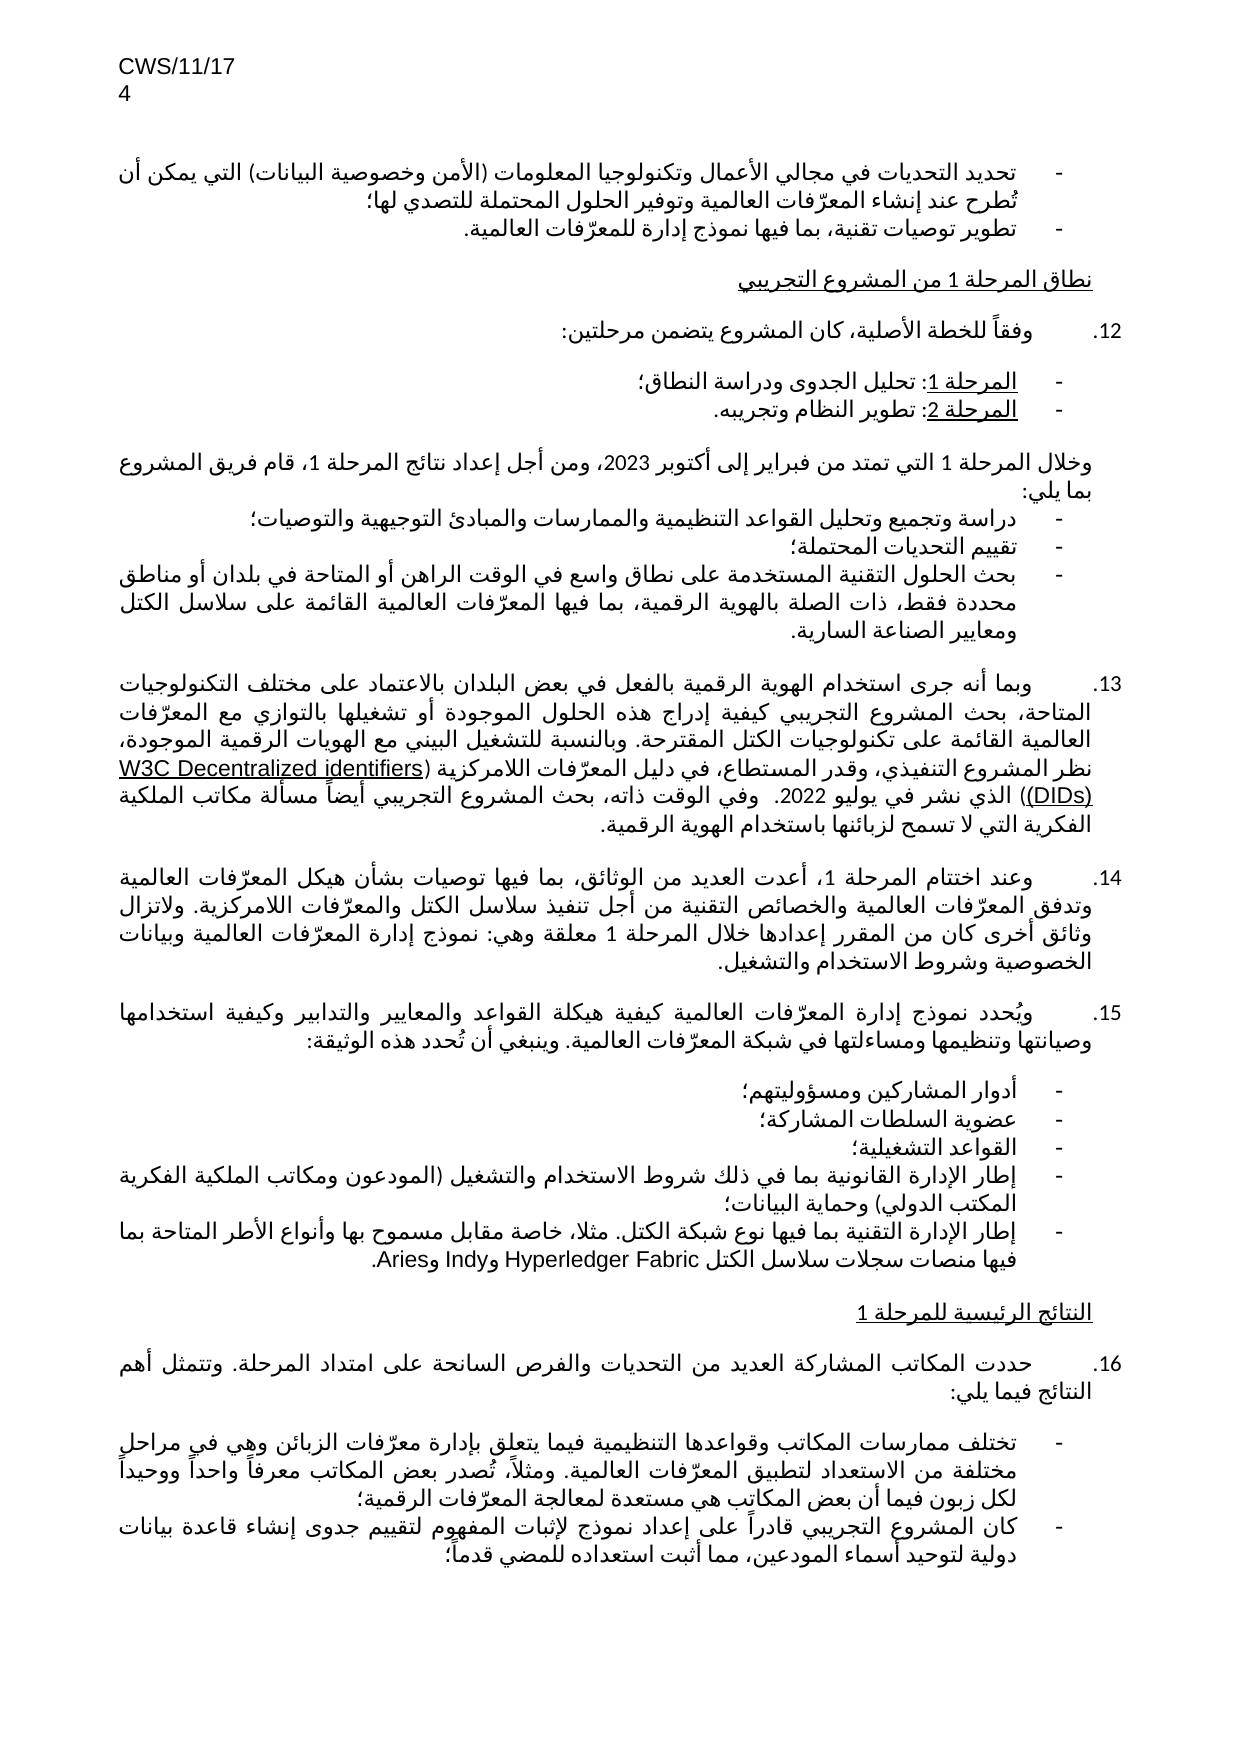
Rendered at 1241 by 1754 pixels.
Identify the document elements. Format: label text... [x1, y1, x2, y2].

list إطار الإدارة القانونية بما في ذلك شروط الاستخدام والتشغيل (المودعون ومكاتب الملكية الفكرية المكتب الدولي) وحماية البيانات؛ [118, 1161, 1055, 1217]
list تختلف ممارسات المكاتب وقواعدها التنظيمية فيما يتعلق بإدارة معرّفات الزبائن وهي في مراحل مختلفة من الاستعداد لتطبيق المعرّفات العالمية. ومثلاً، تُصدر بعض المكاتب معرفاً واحداً ووحيداً لكل زبون فيما أن بعض المكاتب هي مستعدة لمعالجة المعرّفات الرقمية؛ [118, 1428, 1055, 1512]
list دراسة وتجميع وتحليل القواعد التنظيمية والممارسات والمبادئ التوجيهية والتوصيات؛ [118, 504, 1055, 532]
list المرحلة 2: تطوير النظام وتجريبه. [118, 395, 1055, 423]
list إطار الإدارة التقنية بما فيها نوع شبكة الكتل. مثلا، خاصة مقابل مسموح بها وأنواع الأطر المتاحة بما فيها منصات سجلات سلاسل الكتل Hyperledger Fabric وIndy وAries. [118, 1217, 1055, 1273]
list تقييم التحديات المحتملة؛ [118, 532, 1055, 561]
list بحث الحلول التقنية المستخدمة على نطاق واسع في الوقت الراهن أو المتاحة في بلدان أو مناطق محددة فقط، ذات الصلة بالهوية الرقمية، بما فيها المعرّفات العالمية القائمة على سلاسل الكتل ومعايير الصناعة السارية. [118, 561, 1055, 644]
text حددت المكاتب المشاركة العديد من التحديات والفرص السانحة على امتداد المرحلة. وتتمثل أهم النتائج فيما يلي: [118, 1349, 1092, 1405]
text وعند اختتام المرحلة 1، أعدت العديد من الوثائق، بما فيها توصيات بشأن هيكل المعرّفات العالمية وتدفق المعرّفات العالمية والخصائص التقنية من أجل تنفيذ سلاسل الكتل والمعرّفات اللامركزية. ولاتزال وثائق أخرى كان من المقرر إعدادها خلال المرحلة 1 معلقة وهي: نموذج إدارة المعرّفات العالمية وبيانات الخصوصية وشروط الاستخدام والتشغيل. [118, 863, 1092, 975]
list تطوير توصيات تقنية، بما فيها نموذج إدارة للمعرّفات العالمية. [118, 214, 1055, 243]
text ويُحدد نموذج إدارة المعرّفات العالمية كيفية هيكلة القواعد والمعايير والتدابير وكيفية استخدامها وصيانتها وتنظيمها ومساءلتها في شبكة المعرّفات العالمية. وينبغي أن تُحدد هذه الوثيقة: [118, 998, 1092, 1054]
list النتائج الرئيسية للمرحلة 1 [118, 1298, 1092, 1326]
list عضوية السلطات المشاركة؛ [118, 1105, 1055, 1133]
list نطاق المرحلة 1 من المشروع التجريبي [118, 266, 1092, 293]
list القواعد التشغيلية؛ [118, 1133, 1055, 1161]
list أدوار المشاركين ومسؤوليتهم؛ [118, 1077, 1055, 1105]
list المرحلة 1: تحليل الجدوى ودراسة النطاق؛ [118, 367, 1055, 395]
list تحديد التحديات في مجالي الأعمال وتكنولوجيا المعلومات (الأمن وخصوصية البيانات) التي يمكن أن تُطرح عند إنشاء المعرّفات العالمية وتوفير الحلول المحتملة للتصدي لها؛ [118, 158, 1055, 214]
text وفقاً للخطة الأصلية، كان المشروع يتضمن مرحلتين: [118, 316, 1092, 344]
text وخلال المرحلة 1 التي تمتد من فبراير إلى أكتوبر 2023، ومن أجل إعداد نتائج المرحلة 1، قام فريق المشروع بما يلي: [118, 448, 1092, 504]
list كان المشروع التجريبي قادراً على إعداد نموذج لإثبات المفهوم لتقييم جدوى إنشاء قاعدة بيانات دولية لتوحيد أسماء المودعين، مما أثبت استعداده للمضي قدماً؛ [118, 1512, 1055, 1568]
text وبما أنه جرى استخدام الهوية الرقمية بالفعل في بعض البلدان بالاعتماد على مختلف التكنولوجيات المتاحة، بحث المشروع التجريبي كيفية إدراج هذه الحلول الموجودة أو تشغيلها بالتوازي مع المعرّفات العالمية القائمة على تكنولوجيات الكتل المقترحة. وبالنسبة للتشغيل البيني مع الهويات الرقمية الموجودة، نظر المشروع التنفيذي، وقدر المستطاع، في دليل المعرّفات اللامركزية (W3C Decentralized identifiers (DIDs)) الذي نشر في يوليو 2022. وفي الوقت ذاته، بحث المشروع التجريبي أيضاً مسألة مكاتب الملكية الفكرية التي لا تسمح لزبائنها باستخدام الهوية الرقمية. [118, 669, 1092, 838]
